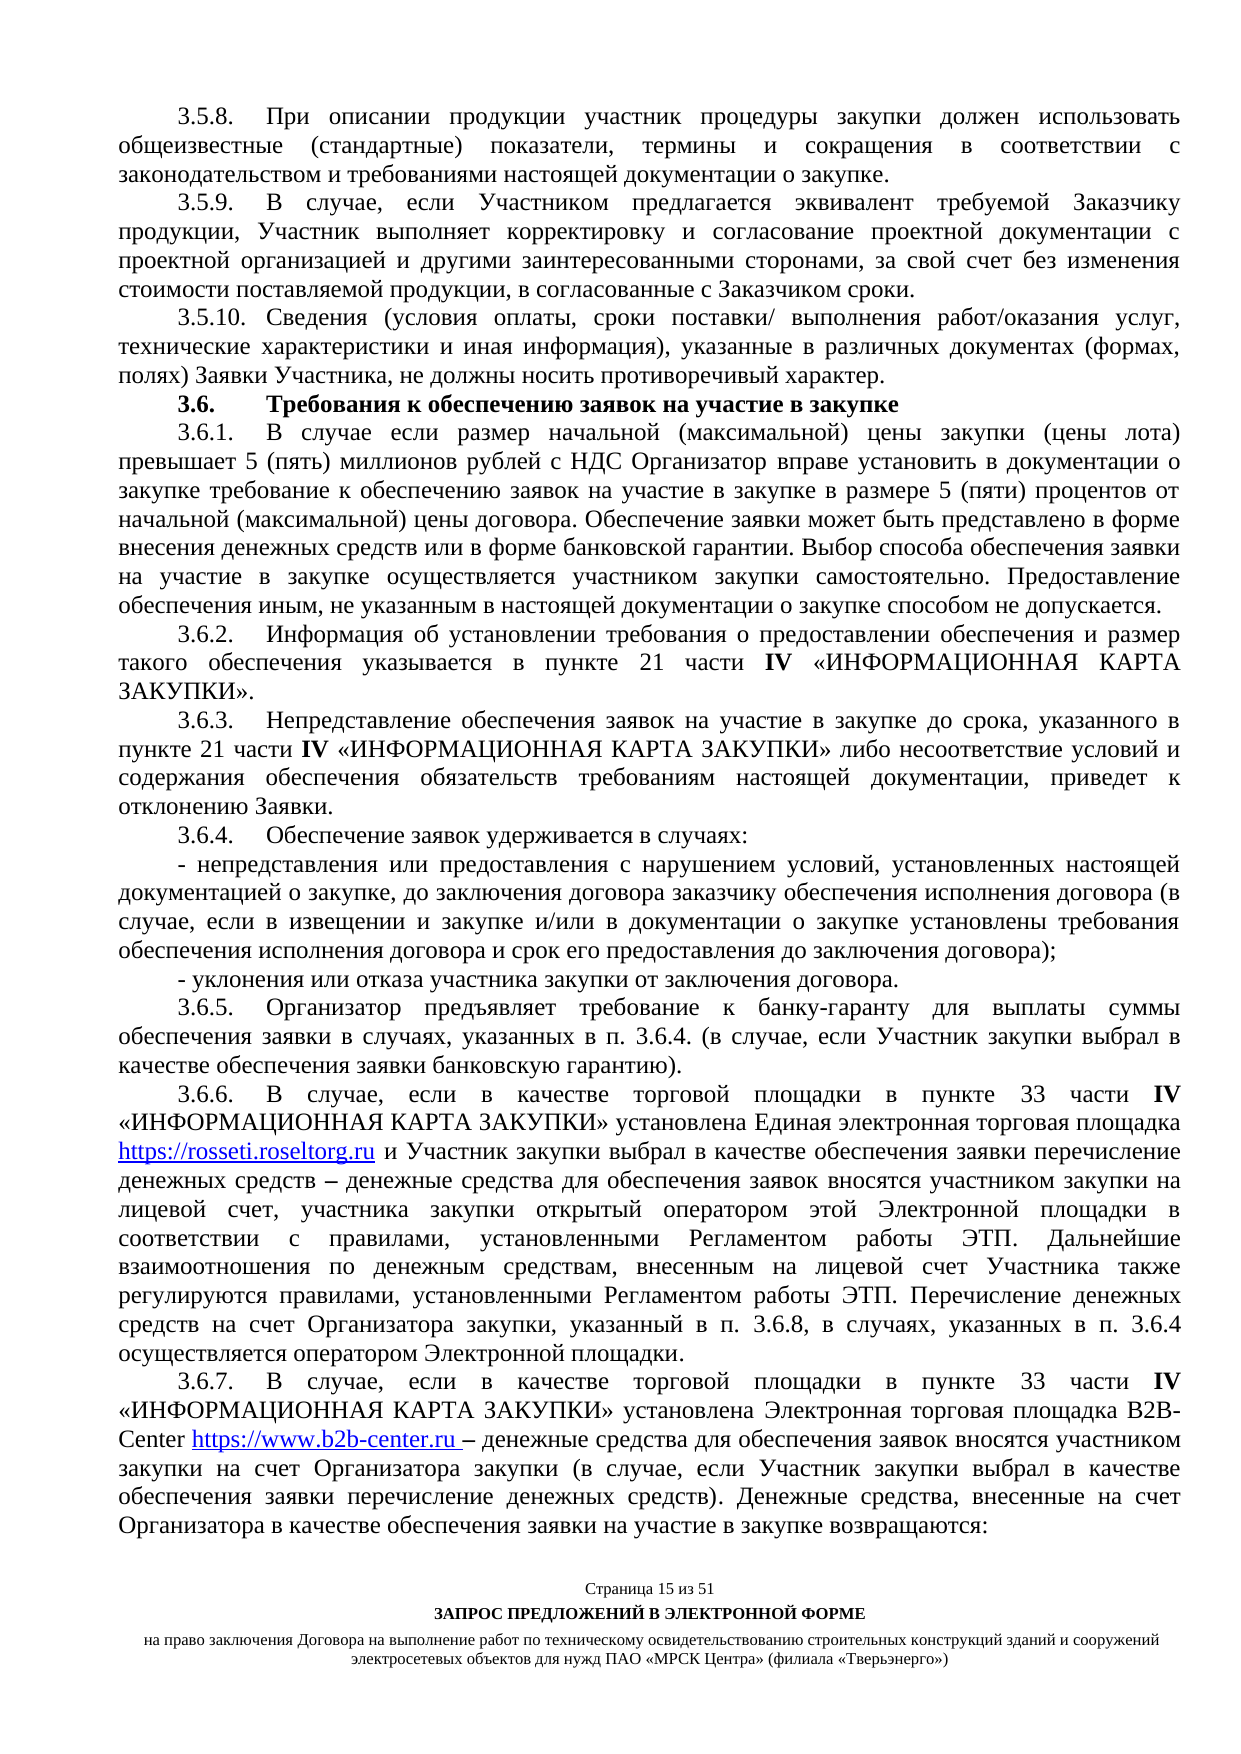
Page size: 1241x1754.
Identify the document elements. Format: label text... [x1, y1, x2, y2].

subtitle Непредставление обеспечения заявок на участие в закупке до срока, указанного в пункте 21 части IV «ИНФОРМАЦИОННАЯ КАРТА ЗАКУПКИ» либо несоответствие условий и содержания обеспечения обязательств требованиям настоящей документации, приведет к отклонению Заявки. [118, 705, 1181, 820]
subtitle В случае, если в качестве торговой площадки в пункте 33 части IV «ИНФОРМАЦИОННАЯ КАРТА ЗАКУПКИ» установлена Единая электронная торговая площадка https://rosseti.roseltorg.ru и Участник закупки выбрал в качестве обеспечения заявки перечисление денежных средств – денежные средства для обеспечения заявок вносятся участником закупки на лицевой счет, участника закупки открытый оператором этой Электронной площадки в соответствии с правилами, установленными Регламентом работы ЭТП. Дальнейшие взаимоотношения по денежным средствам, внесенным на лицевой счет Участника также регулируются правилами, установленными Регламентом работы ЭТП. Перечисление денежных средств на счет Организатора закупки, указанный в п. 3.6.8, в случаях, указанных в п. 3.6.4 осуществляется оператором Электронной площадки. [118, 1079, 1181, 1366]
subtitle Требования к обеспечению заявок на участие в закупке [118, 389, 1181, 417]
text - непредставления или предоставления с нарушением условий, установленных настоящей документацией о закупке, до заключения договора заказчику обеспечения исполнения договора (в случае, если в извещении и закупке и/или в документации о закупке установлены требования обеспечения исполнения договора и срок его предоставления до заключения договора); [118, 849, 1181, 964]
subtitle Информация об установлении требования о предоставлении обеспечения и размер такого обеспечения указывается в пункте 21 части IV «ИНФОРМАЦИОННАЯ КАРТА ЗАКУПКИ». [118, 619, 1181, 705]
subtitle При описании продукции участник процедуры закупки должен использовать общеизвестные (стандартные) показатели, термины и сокращения в соответствии с законодательством и требованиями настоящей документации о закупке. [118, 101, 1181, 187]
subtitle Сведения (условия оплаты, сроки поставки/ выполнения работ/оказания услуг, технические характеристики и иная информация), указанные в различных документах (формах, полях) Заявки Участника, не должны носить противоречивый характер. [118, 302, 1181, 389]
subtitle В случае, если в качестве торговой площадки в пункте 33 части IV «ИНФОРМАЦИОННАЯ КАРТА ЗАКУПКИ» установлена Электронная торговая площадка B2B-Center https://www.b2b-center.ru – денежные средства для обеспечения заявок вносятся участником закупки на счет Организатора закупки (в случае, если Участник закупки выбрал в качестве обеспечения заявки перечисление денежных средств). Денежные средства, внесенные на счет Организатора в качестве обеспечения заявки на участие в закупке возвращаются: [118, 1366, 1181, 1539]
subtitle Обеспечение заявок удерживается в случаях: [118, 820, 1181, 849]
subtitle В случае, если Участником предлагается эквивалент требуемой Заказчику продукции, Участник выполняет корректировку и согласование проектной документации с проектной организацией и другими заинтересованными сторонами, за свой счет без изменения стоимости поставляемой продукции, в согласованные с Заказчиком сроки. [118, 187, 1181, 302]
text - уклонения или отказа участника закупки от заключения договора. [118, 964, 1181, 992]
subtitle Организатор предъявляет требование к банку-гаранту для выплаты суммы обеспечения заявки в случаях, указанных в п. 3.6.4. (в случае, если Участник закупки выбрал в качестве обеспечения заявки банковскую гарантию). [118, 992, 1181, 1079]
subtitle В случае если размер начальной (максимальной) цены закупки (цены лота) превышает 5 (пять) миллионов рублей с НДС Организатор вправе установить в документации о закупке требование к обеспечению заявок на участие в закупке в размере 5 (пяти) процентов от начальной (максимальной) цены договора. Обеспечение заявки может быть представлено в форме внесения денежных средств или в форме банковской гарантии. Выбор способа обеспечения заявки на участие в закупке осуществляется участником закупки самостоятельно. Предоставление обеспечения иным, не указанным в настоящей документации о закупке способом не допускается. [118, 417, 1181, 619]
